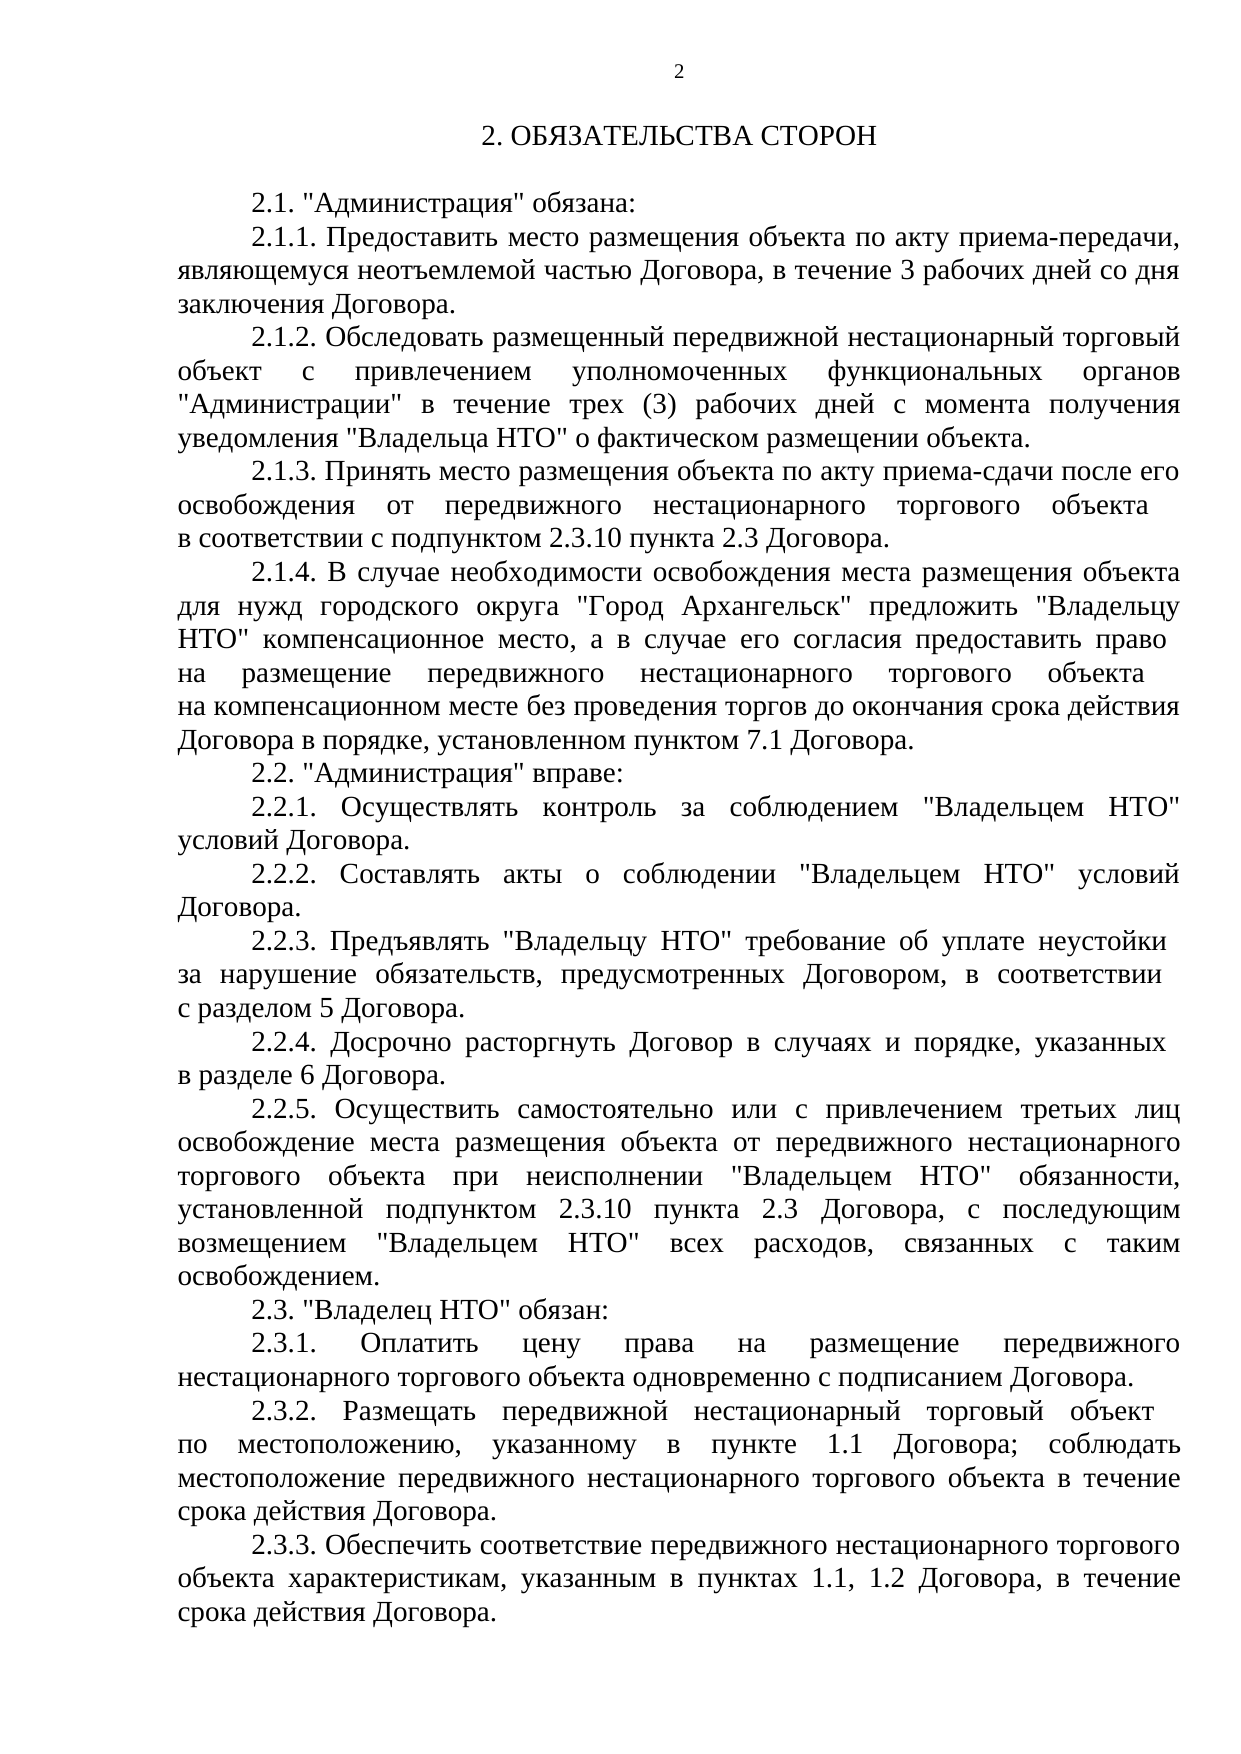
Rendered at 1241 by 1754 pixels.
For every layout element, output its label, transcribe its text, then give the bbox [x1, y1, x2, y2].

text 2.3.2. Размещать передвижной нестационарный торговый объект по местоположению, указанному в пункте 1.1 Договора; соблюдать местоположение передвижного нестационарного торгового объекта в течение срока действия Договора. [177, 1393, 1181, 1527]
text 2.3.1. Оплатить цену права на размещение передвижного нестационарного торгового объекта одновременно с подписанием Договора. [177, 1326, 1181, 1393]
text 2.1.3. Принять место размещения объекта по акту приема-сдачи после его освобождения от передвижного нестационарного торгового объекта в соответствии с подпунктом 2.3.10 пункта 2.3 Договора. [177, 453, 1181, 554]
text 2.2.1. Осуществлять контроль за соблюдением "Владельцем НТО" условий Договора. [177, 789, 1181, 856]
text 2.3. "Владелец НТО" обязан: [177, 1292, 1181, 1326]
text 2.2.5. Осуществить самостоятельно или с привлечением третьих лиц освобождение места размещения объекта от передвижного нестационарного торгового объекта при неисполнении "Владельцем НТО" обязанности, установленной подпунктом 2.3.10 пункта 2.3 Договора, с последующим возмещением "Владельцем НТО" всех расходов, связанных с таким освобождением. [177, 1091, 1181, 1292]
text 2.2. "Администрация" вправе: [177, 755, 1181, 789]
text 2.1.1. Предоставить место размещения объекта по акту приема-передачи, являющемуся неотъемлемой частью Договора, в течение 3 рабочих дней со дня заключения Договора. [177, 219, 1181, 319]
text 2.1.2. Обследовать размещенный передвижной нестационарный торговый объект с привлечением уполномоченных функциональных органов "Администрации" в течение трех (3) рабочих дней с момента получения уведомления "Владельца НТО" о фактическом размещении объекта. [177, 319, 1181, 453]
text 2.2.4. Досрочно расторгнуть Договор в случаях и порядке, указанных в разделе 6 Договора. [177, 1024, 1181, 1091]
text 2.3.3. Обеспечить соответствие передвижного нестационарного торгового объекта характеристикам, указанным в пунктах 1.1, 1.2 Договора, в течение срока действия Договора. [177, 1527, 1181, 1627]
text 2.1.4. В случае необходимости освобождения места размещения объекта для нужд городского округа "Город Архангельск" предложить "Владельцу НТО" компенсационное место, а в случае его согласия предоставить право на размещение передвижного нестационарного торгового объекта на компенсационном месте без проведения торгов до окончания срока действия Договора в порядке, установленном пунктом 7.1 Договора. [177, 554, 1181, 755]
text 2.2.2. Составлять акты о соблюдении "Владельцем НТО" условий Договора. [177, 856, 1181, 923]
text 2.1. "Администрация" обязана: [177, 185, 1181, 219]
text 2.2.3. Предъявлять "Владельцу НТО" требование об уплате неустойки за нарушение обязательств, предусмотренных Договором, в соответствии с разделом 5 Договора. [177, 923, 1181, 1024]
text 2. ОБЯЗАТЕЛЬСТВА СТОРОН [177, 118, 1181, 152]
